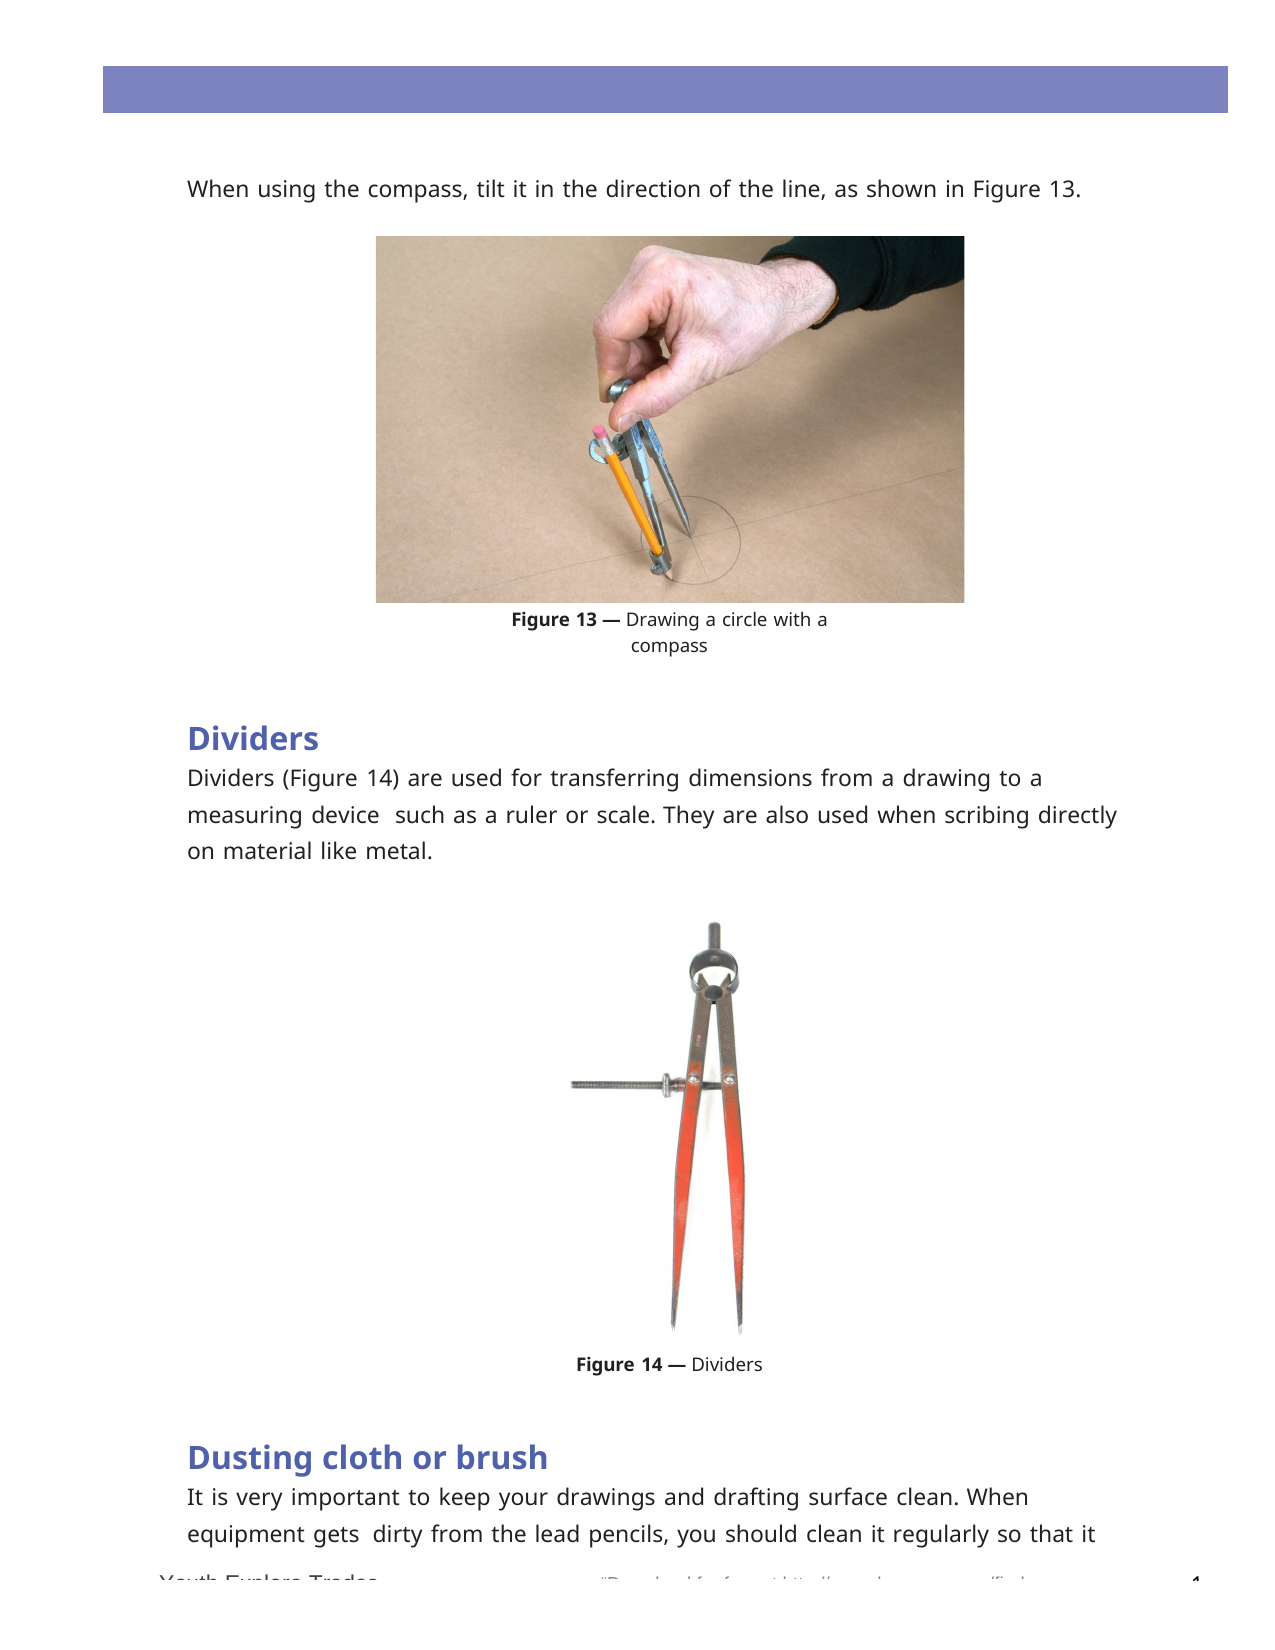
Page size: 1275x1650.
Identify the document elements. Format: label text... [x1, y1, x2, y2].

text Figure 13 — Drawing a circle with a compass [491, 607, 848, 658]
picture [375, 236, 965, 603]
subtitle Dusting cloth or brush [187, 1435, 1239, 1479]
text When using the compass, tilt it in the direction of the line, as shown in Figure 13. [187, 173, 1239, 204]
text Dividers (Figure 14) are used for transferring dimensions from a drawing to a measuring device such as a ruler or scale. They are also used when scribing directly on material like metal. [187, 762, 1147, 866]
text Figure 14 — Dividers [491, 1351, 848, 1377]
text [187, 1481, 1131, 1549]
picture [557, 898, 781, 1346]
subtitle Dividers [187, 716, 1239, 760]
